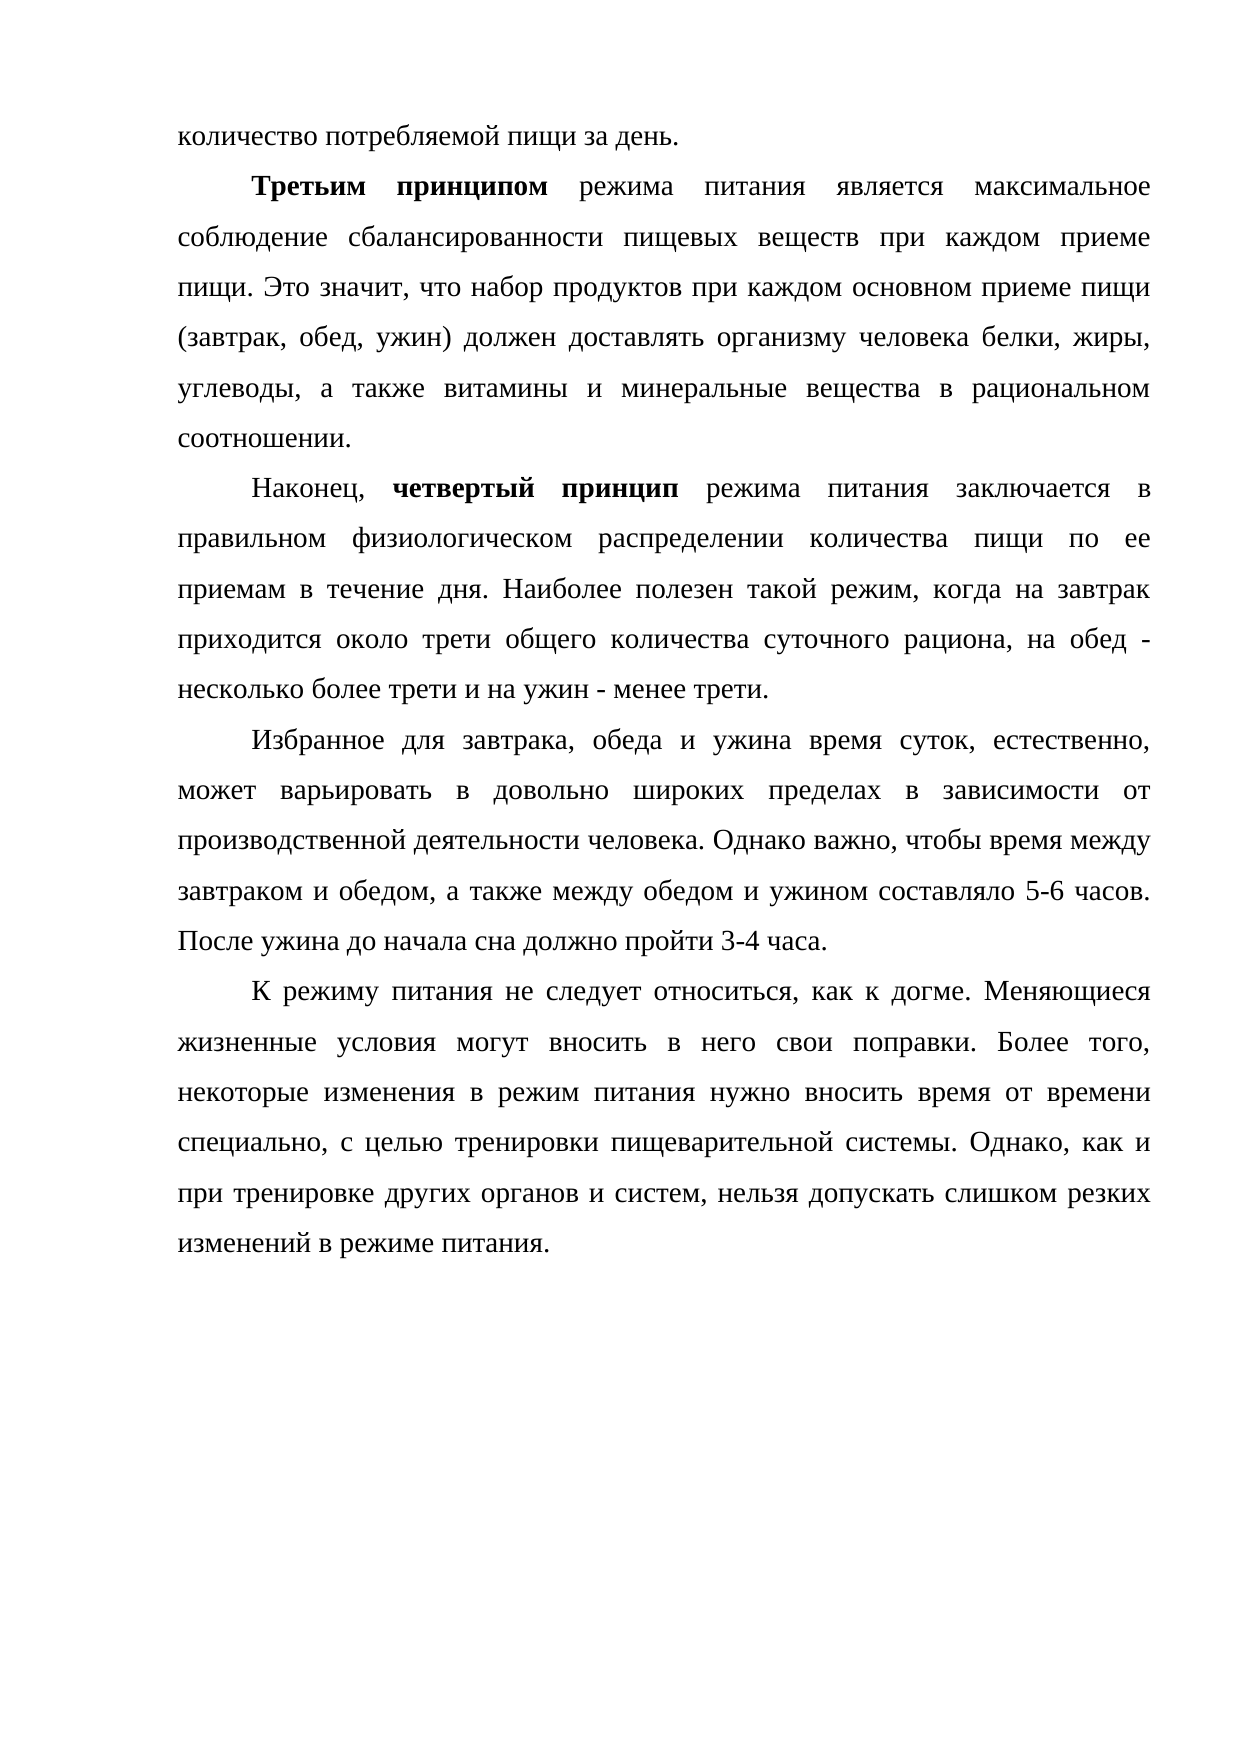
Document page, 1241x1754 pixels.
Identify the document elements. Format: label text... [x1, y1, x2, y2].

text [177, 118, 1152, 152]
text Избранное для завтрака, обеда и ужина время суток, естественно, может варьировать в довольно широких пределах в зависимости от производственной деятельности человека. Однако важно, чтобы время между завтраком и обедом, а также между обедом и ужином составляло 5-6 часов. После ужина до начала сна должно пройти 3-4 часа. [177, 722, 1152, 957]
text К режиму питания не следует относиться, как к догме. Меняющиеся жизненные условия могут вносить в него свои поправки. Более того, некоторые изменения в режим питания нужно вносить время от времени специально, с целью тренировки пищеварительной системы. Однако, как и при тренировке других органов и систем, нельзя допускать слишком резких изменений в режиме питания. [177, 973, 1152, 1258]
text Наконец, четвертый принцип режима питания заключается в правильном физиологическом распределении количества пищи по ее приемам в течение дня. Наиболее полезен такой режим, когда на завтрак приходится около трети общего количества суточного рациона, на обед - несколько более трети и на ужин - менее трети. [177, 470, 1152, 705]
text Третьим принципом режима питания является максимальное соблюдение сбалансированности пищевых веществ при каждом приеме пищи. Это значит, что набор продуктов при каждом основном приеме пищи (завтрак, обед, ужин) должен доставлять организму человека белки, жиры, углеводы, а также витамины и минеральные вещества в рациональном соотношении. [177, 168, 1152, 453]
